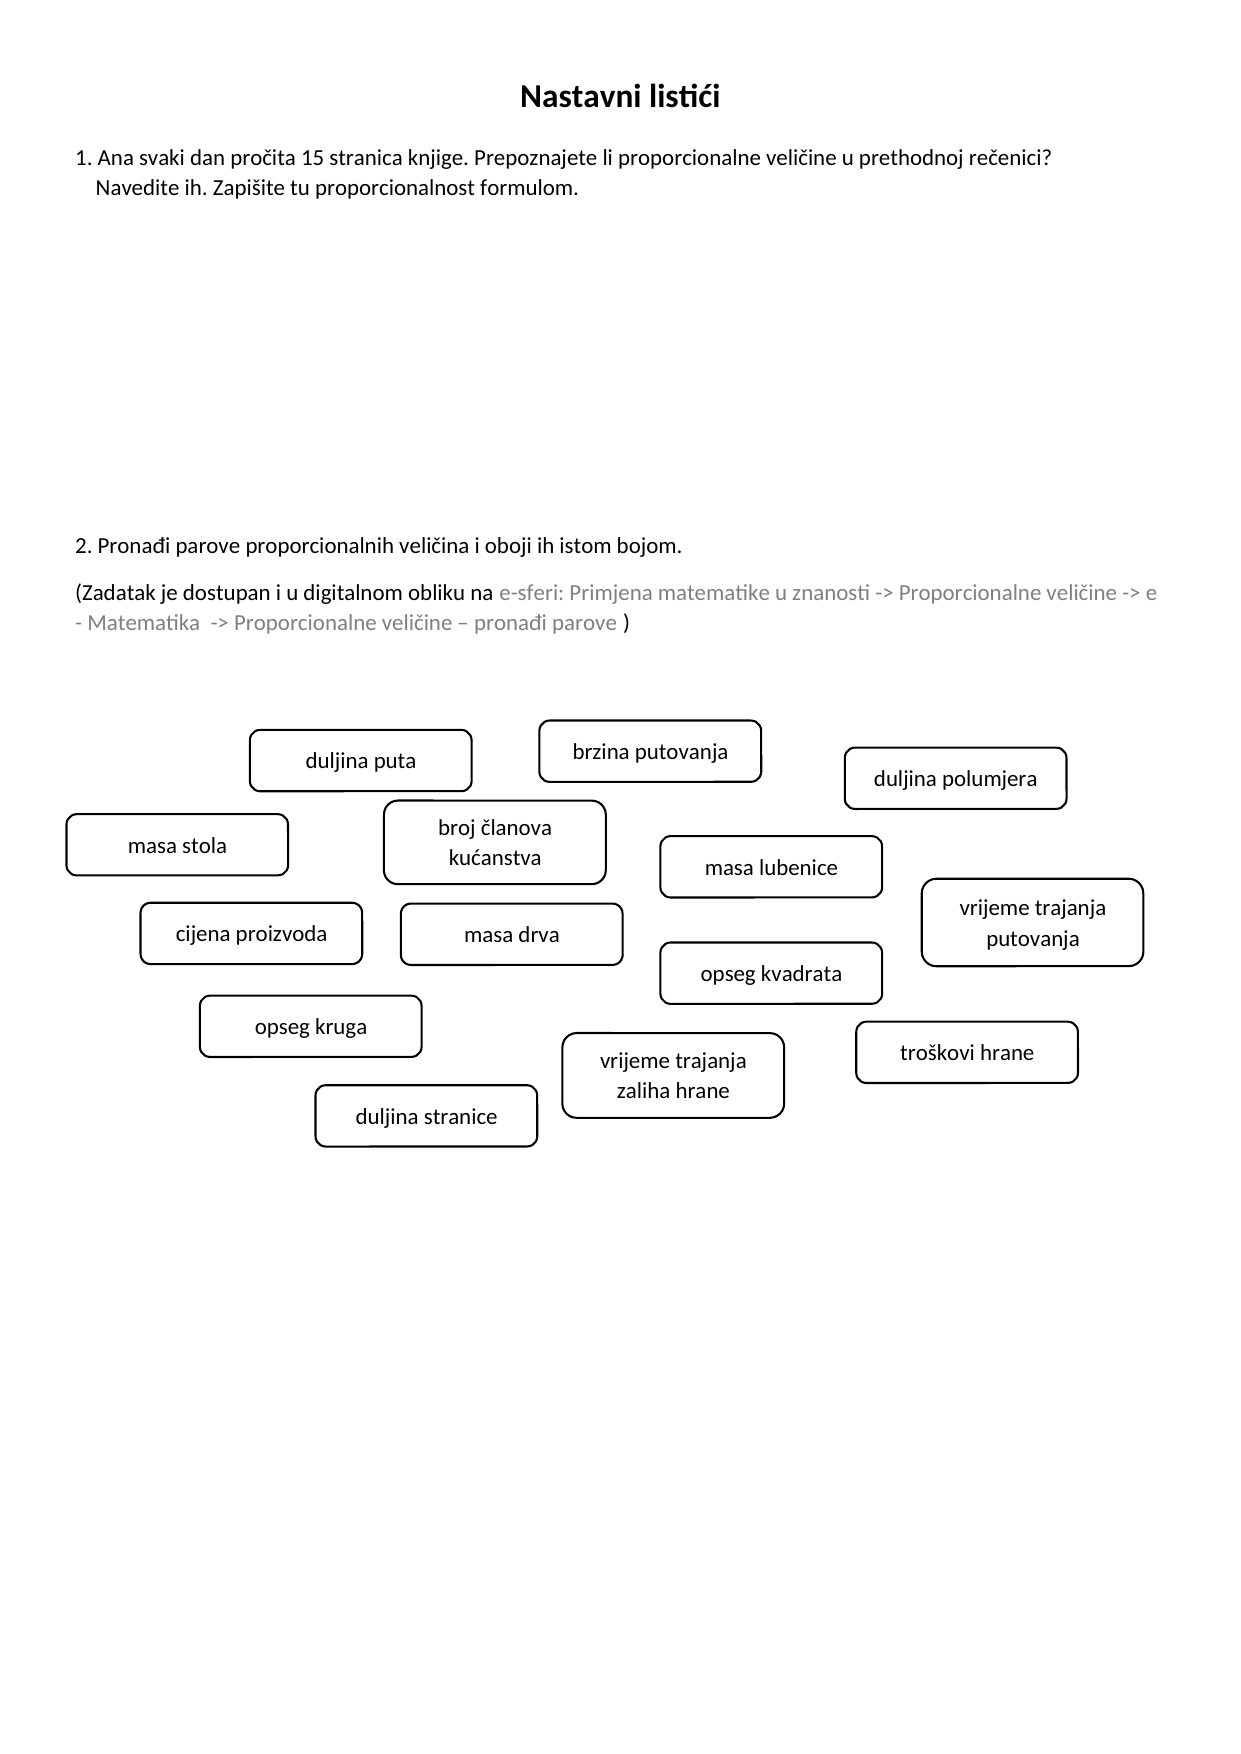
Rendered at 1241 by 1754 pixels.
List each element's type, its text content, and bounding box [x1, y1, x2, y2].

list Nastavni listići [75, 75, 1165, 116]
text (Zadatak je dostupan i u digitalnom obliku na e-sferi: Primjena matematike u znanosti -> Proporcionalne veličine -> e - Matematika -> Proporcionalne veličine – pronađi parove ) [75, 578, 1165, 636]
text 2. Pronađi parove proporcionalnih veličina i oboji ih istom bojom. [75, 531, 1165, 559]
text Navedite ih. Zapišite tu proporcionalnost formulom. [75, 173, 1165, 201]
text 1. Ana svaki dan pročita 15 stranica knjige. Prepoznajete li proporcionalne veličine u prethodnoj rečenici? [75, 143, 1165, 171]
